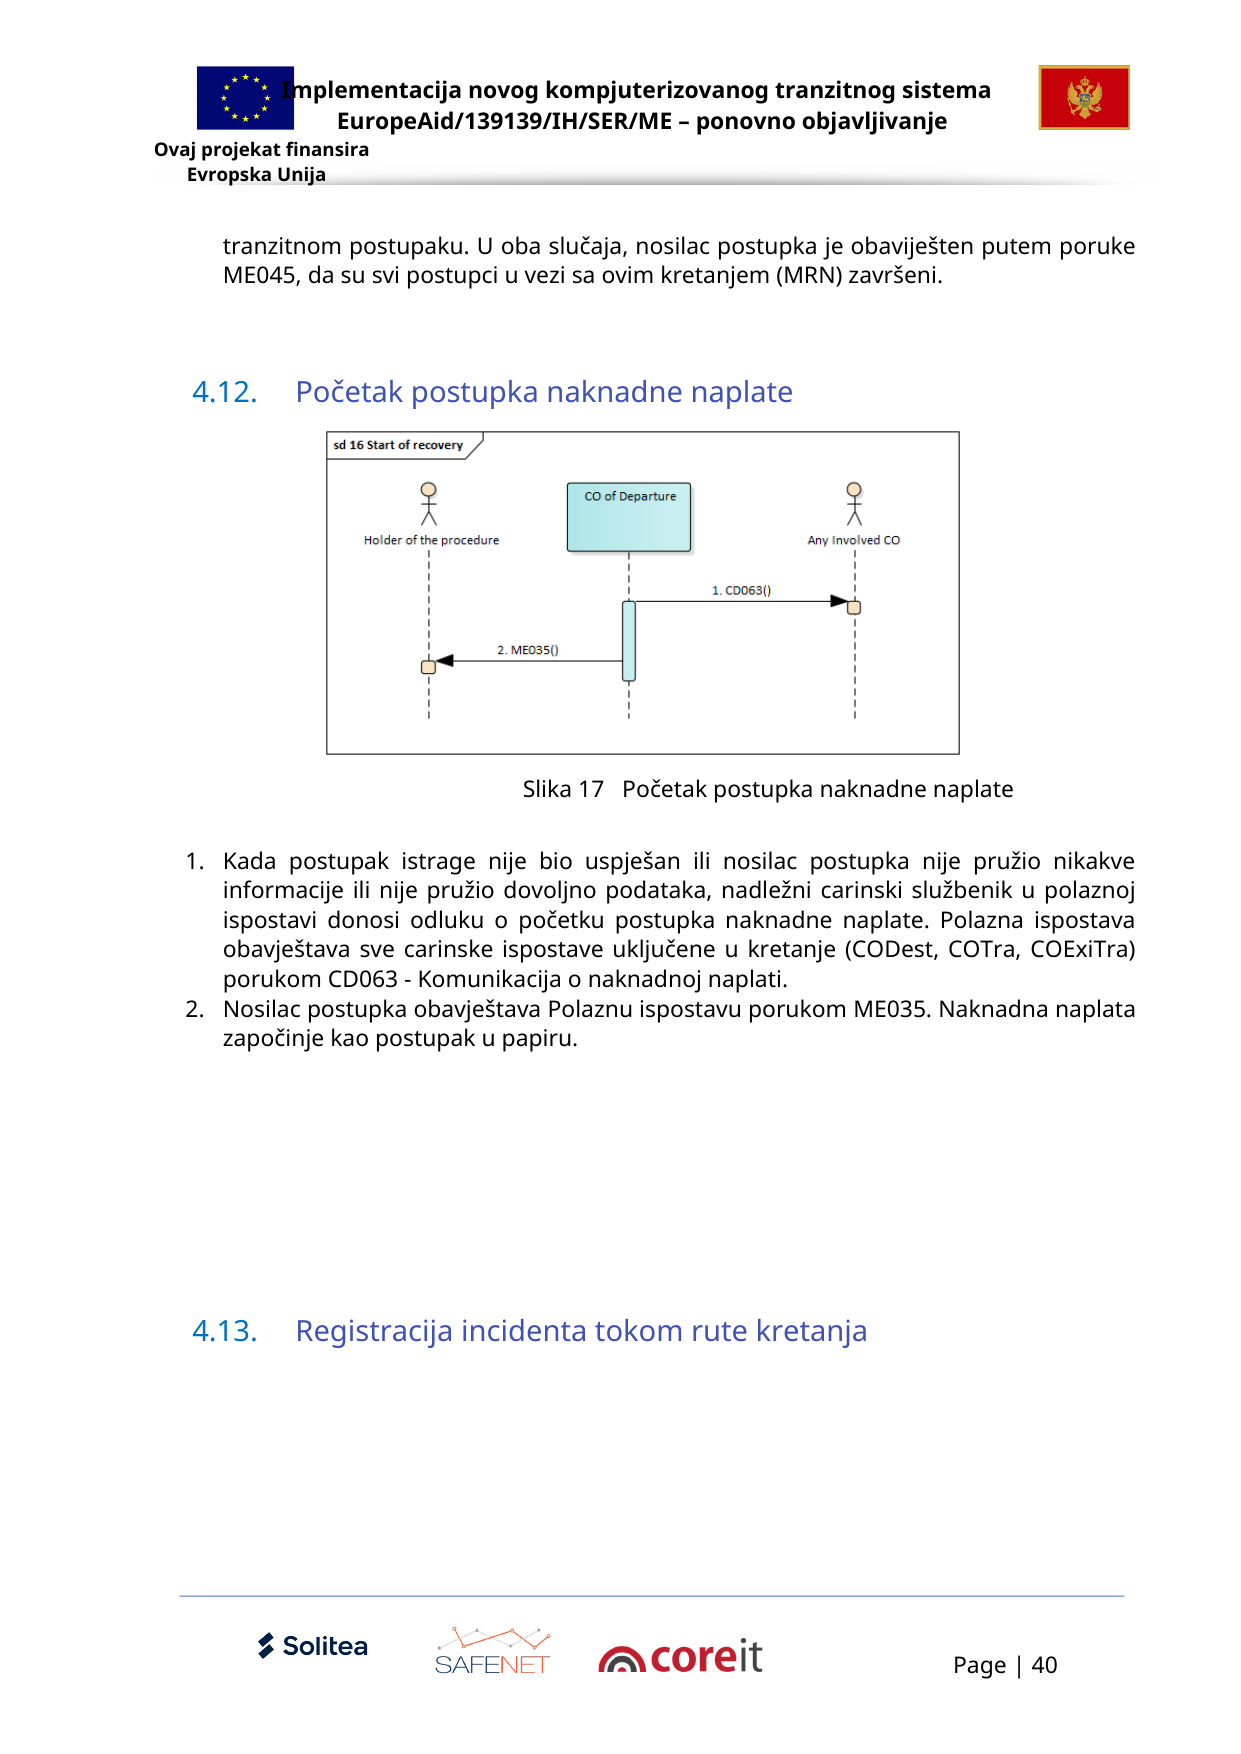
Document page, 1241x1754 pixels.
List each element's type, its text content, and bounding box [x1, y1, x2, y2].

list Registracija incidenta tokom rute kretanja [192, 1310, 1137, 1350]
list Nosilac postupka obavještava Polaznu ispostavu porukom ME035. Naknadna naplata započinje kao postupak u papiru. [185, 994, 1137, 1053]
picture [196, 66, 295, 130]
picture [598, 1638, 763, 1674]
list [185, 231, 1137, 290]
picture [243, 1617, 382, 1674]
text Slika 17 Početak postupka naknadne naplate [148, 774, 1137, 803]
list Kada postupak istrage nije bio uspješan ili nosilac postupka nije pružio nikakve informacije ili nije pružio dovoljno podataka, nadležni carinski službenik u polaznoj ispostavi donosi odluku o početku postupka naknadne naplate. Polazna ispostava obavještava sve carinske ispostave uključene u kretanje (CODest, COTra, COExiTra) porukom CD063 - Komunikacija o naknadnoj naplati. [185, 846, 1137, 994]
list Početak postupka naknadne naplate [192, 372, 1137, 411]
picture [435, 1626, 551, 1674]
picture [1038, 65, 1130, 130]
picture [318, 423, 967, 762]
